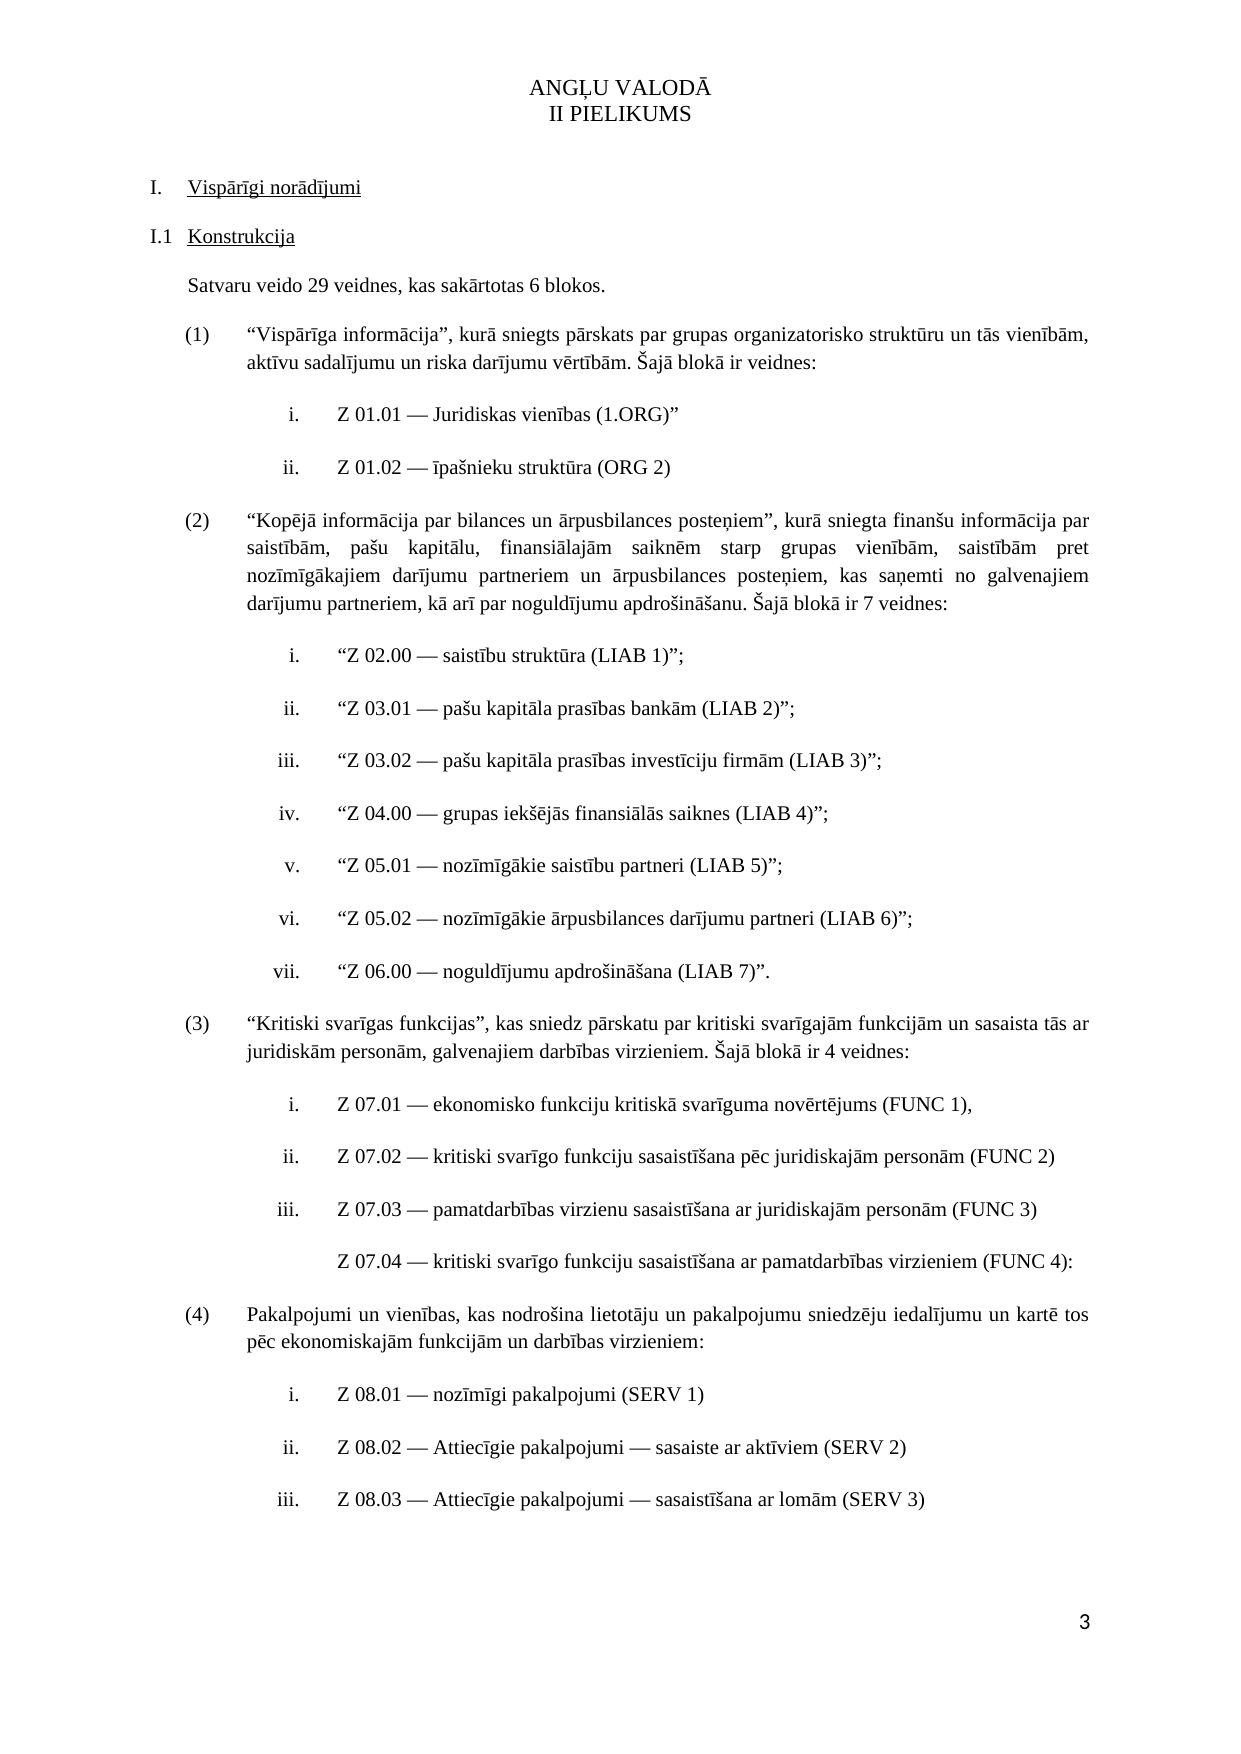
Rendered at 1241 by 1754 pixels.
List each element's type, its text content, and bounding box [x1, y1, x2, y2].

list “Kopējā informācija par bilances un ārpusbilances posteņiem”, kurā sniegta finanšu informācija par saistībām, pašu kapitālu, finansiālajām saiknēm starp grupas vienībām, saistībām pret nozīmīgākajiem darījumu partneriem un ārpusbilances posteņiem, kas saņemti no galvenajiem darījumu partneriem, kā arī par noguldījumu apdrošināšanu. Šajā blokā ir 7 veidnes: [209, 508, 1090, 614]
list “Kritiski svarīgas funkcijas”, kas sniedz pārskatu par kritiski svarīgajām funkcijām un sasaista tās ar juridiskām personām, galvenajiem darbības virzieniem. Šajā blokā ir 4 veidnes: [209, 1011, 1090, 1063]
list “Z 05.02 — nozīmīgākie ārpusbilances darījumu partneri (LIAB 6)”; [300, 906, 1090, 930]
list “Z 02.00 — saistību struktūra (LIAB 1)”; [300, 643, 1090, 667]
text Z 07.04 — kritiski svarīgo funkciju sasaistīšana ar pamatdarbības virzieniem (FUNC 4): [337, 1249, 1090, 1273]
list Z 01.02 — īpašnieku struktūra (ORG 2) [299, 455, 1090, 479]
list Vispārīgi norādījumi [150, 175, 1090, 199]
list Satvaru veido 29 veidnes, kas sakārtotas 6 blokos. [187, 273, 1090, 297]
list Z 07.01 — ekonomisko funkciju kritiskā svarīguma novērtējums (FUNC 1), [299, 1091, 1090, 1116]
list Z 07.02 — kritiski svarīgo funkciju sasaistīšana pēc juridiskajām personām (FUNC 2) [299, 1144, 1090, 1168]
list “Z 05.01 — nozīmīgākie saistību partneri (LIAB 5)”; [300, 853, 1090, 877]
list Z 01.01 — Juridiskas vienības (1.ORG)” [299, 402, 1090, 426]
list Konstrukcija [150, 224, 1090, 248]
list “Z 03.02 — pašu kapitāla prasības investīciju firmām (LIAB 3)”; [300, 748, 1090, 772]
list “Z 04.00 — grupas iekšējās finansiālās saiknes (LIAB 4)”; [300, 801, 1090, 825]
list “Z 03.01 — pašu kapitāla prasības bankām (LIAB 2)”; [300, 696, 1090, 720]
list Z 08.01 — nozīmīgi pakalpojumi (SERV 1) [299, 1382, 1090, 1406]
list “Z 06.00 — noguldījumu apdrošināšana (LIAB 7)”. [300, 959, 1090, 983]
list Z 07.03 — pamatdarbības virzienu sasaistīšana ar juridiskajām personām (FUNC 3) [299, 1197, 1090, 1221]
list Z 08.03 — Attiecīgie pakalpojumi — sasaistīšana ar lomām (SERV 3) [299, 1487, 1090, 1511]
list Pakalpojumi un vienības, kas nodrošina lietotāju un pakalpojumu sniedzēju iedalījumu un kartē tos pēc ekonomiskajām funkcijām un darbības virzieniem: [209, 1302, 1090, 1353]
list Z 08.02 — Attiecīgie pakalpojumi — sasaiste ar aktīviem (SERV 2) [299, 1435, 1090, 1459]
list “Vispārīga informācija”, kurā sniegts pārskats par grupas organizatorisko struktūru un tās vienībām, aktīvu sadalījumu un riska darījumu vērtībām. Šajā blokā ir veidnes: [209, 322, 1090, 374]
